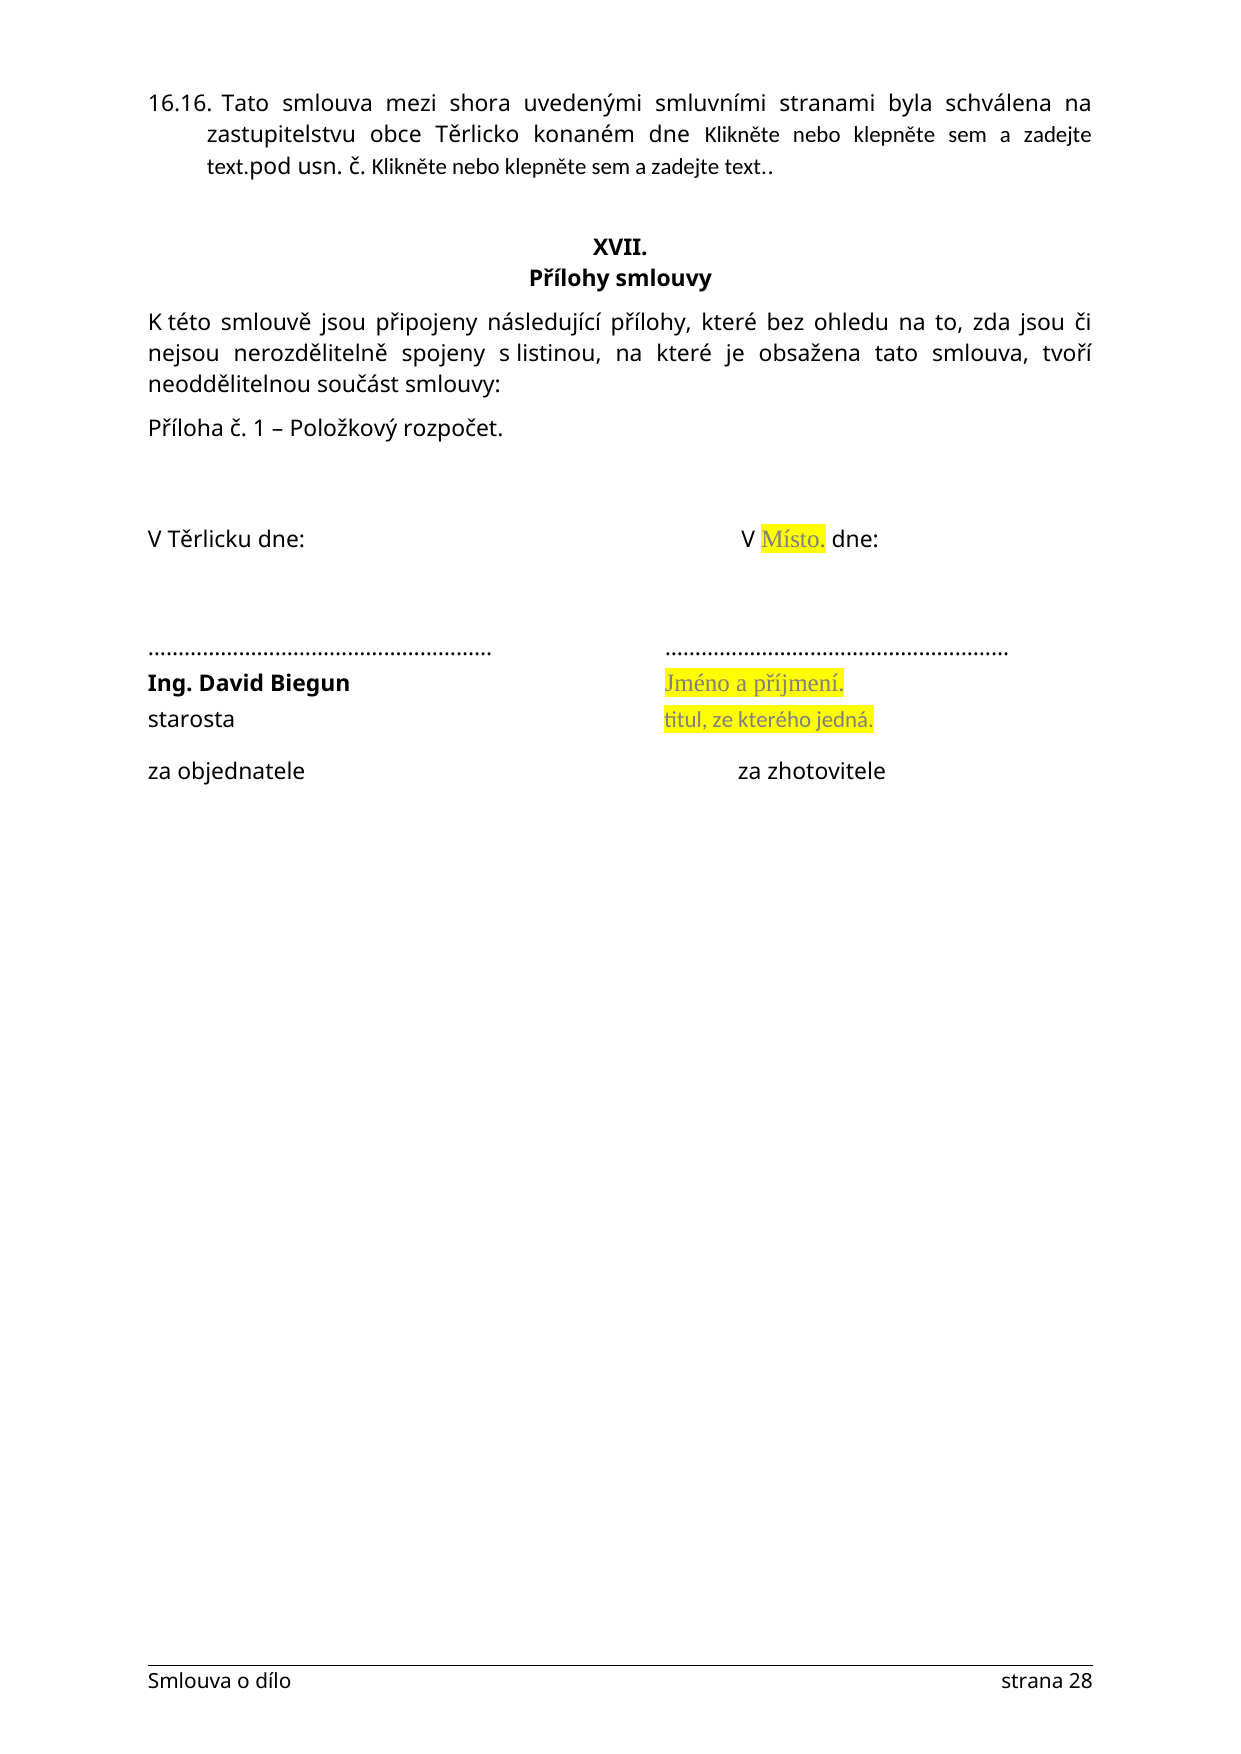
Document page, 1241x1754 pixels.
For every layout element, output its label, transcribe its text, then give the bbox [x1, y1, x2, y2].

text Přílohy smlouvy [148, 262, 1093, 293]
text Ing. David Biegun [148, 667, 1093, 698]
list Tato smlouva mezi shora uvedenými smluvními stranami byla schválena na zastupitelstvu obce Těrlicko konaném dne pod usn. č. . [148, 87, 1093, 181]
text za objednatele za zhotovitele [148, 755, 1093, 787]
text ………………………………………………… ………………………………………………… [148, 631, 1093, 662]
text XVII. [148, 231, 1093, 262]
text V Těrlicku dne: V dne: [148, 523, 1093, 554]
text Příloha č. 1 – Položkový rozpočet. [148, 412, 1093, 443]
text K této smlouvě jsou připojeny následující přílohy, které bez ohledu na to, zda jsou či nejsou nerozdělitelně spojeny s listinou, na které je obsažena tato smlouva, tvoří neoddělitelnou součást smlouvy: [148, 306, 1093, 399]
text starosta [148, 703, 1093, 734]
